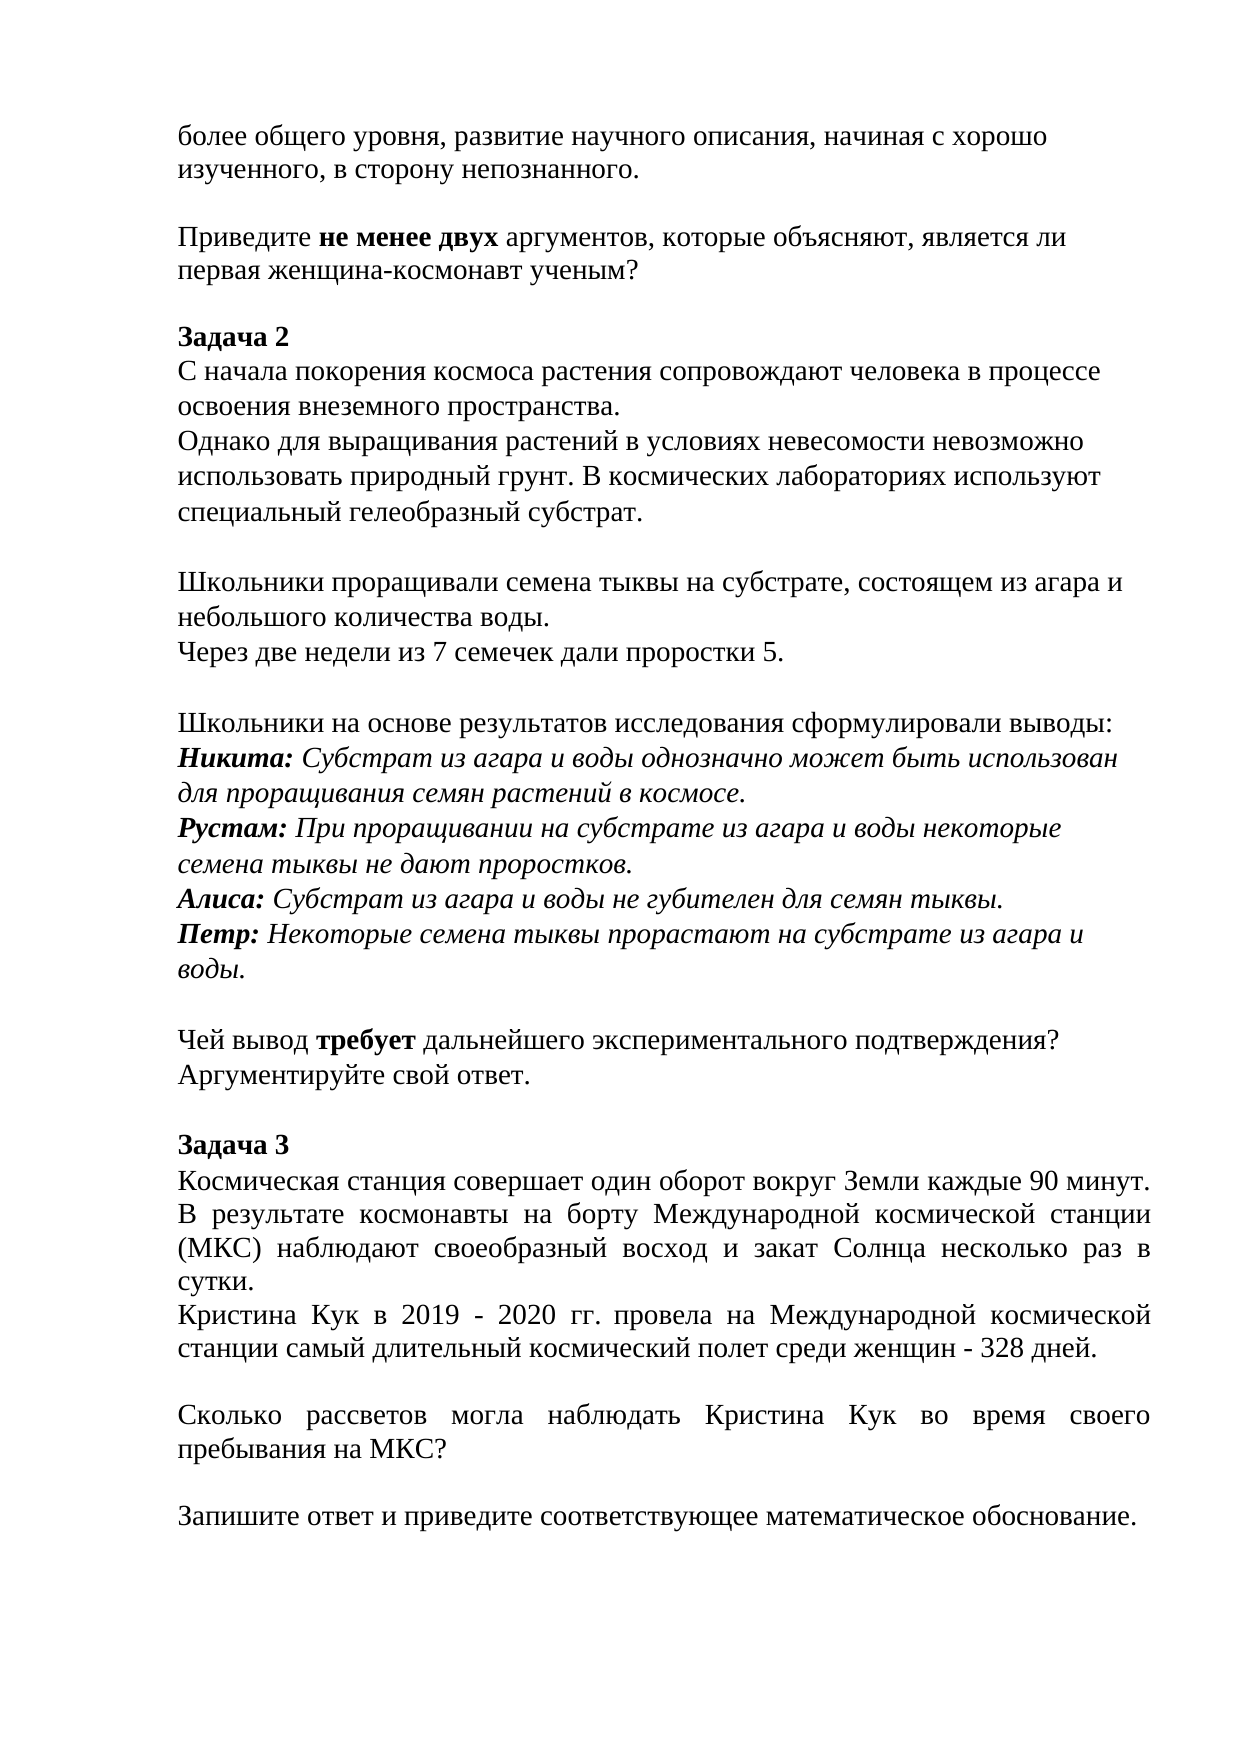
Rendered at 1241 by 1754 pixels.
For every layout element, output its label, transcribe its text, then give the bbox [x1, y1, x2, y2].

text Петр: Некоторые семена тыквы прорастают на субстрате из агара и воды. [177, 916, 1152, 985]
text Никита: Субстрат из агара и воды однозначно может быть использован для проращивания семян растений в космосе. [177, 740, 1152, 809]
text Приведите не менее двух аргументов, которые объясняют, является ли первая женщина-космонавт ученым? [177, 219, 1152, 286]
text Чей вывод требует дальнейшего экспериментального подтверждения? Аргументируйте свой ответ. [177, 1022, 1152, 1091]
text Задача 2 [177, 319, 1152, 353]
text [177, 118, 1152, 185]
text Через две недели из 7 семечек дали проростки 5. [177, 634, 1152, 668]
text Сколько рассветов могла наблюдать Кристина Кук во время своего пребывания на МКС? [177, 1397, 1152, 1464]
text Запишите ответ и приведите соответствующее математическое обоснование. [177, 1498, 1152, 1532]
text Кристина Кук в 2019 - 2020 гг. провела на Международной космической станции самый длительный космический полет среди женщин - 328 дней. [177, 1297, 1152, 1364]
text Школьники проращивали семена тыквы на субстрате, состоящем из агара и небольшого количества воды. [177, 564, 1152, 633]
text Алиса: Субстрат из агара и воды не губителен для семян тыквы. [177, 881, 1152, 914]
text Задача 3 [177, 1127, 1152, 1161]
text С начала покорения космоса растения сопровождают человека в процессе освоения внеземного пространства. [177, 353, 1152, 422]
text Школьники на основе результатов исследования сформулировали выводы: [177, 705, 1152, 738]
text Космическая станция совершает один оборот вокруг Земли каждые 90 минут. В результате космонавты на борту Международной космической станции (МКС) наблюдают своеобразный восход и закат Солнца несколько раз в сутки. [177, 1163, 1152, 1297]
text Однако для выращивания растений в условиях невесомости невозможно использовать природный грунт. В космических лабораториях используют специальный гелеобразный субстрат. [177, 423, 1152, 527]
text Рустам: При проращивании на субстрате из агара и воды некоторые семена тыквы не дают проростков. [177, 811, 1152, 879]
